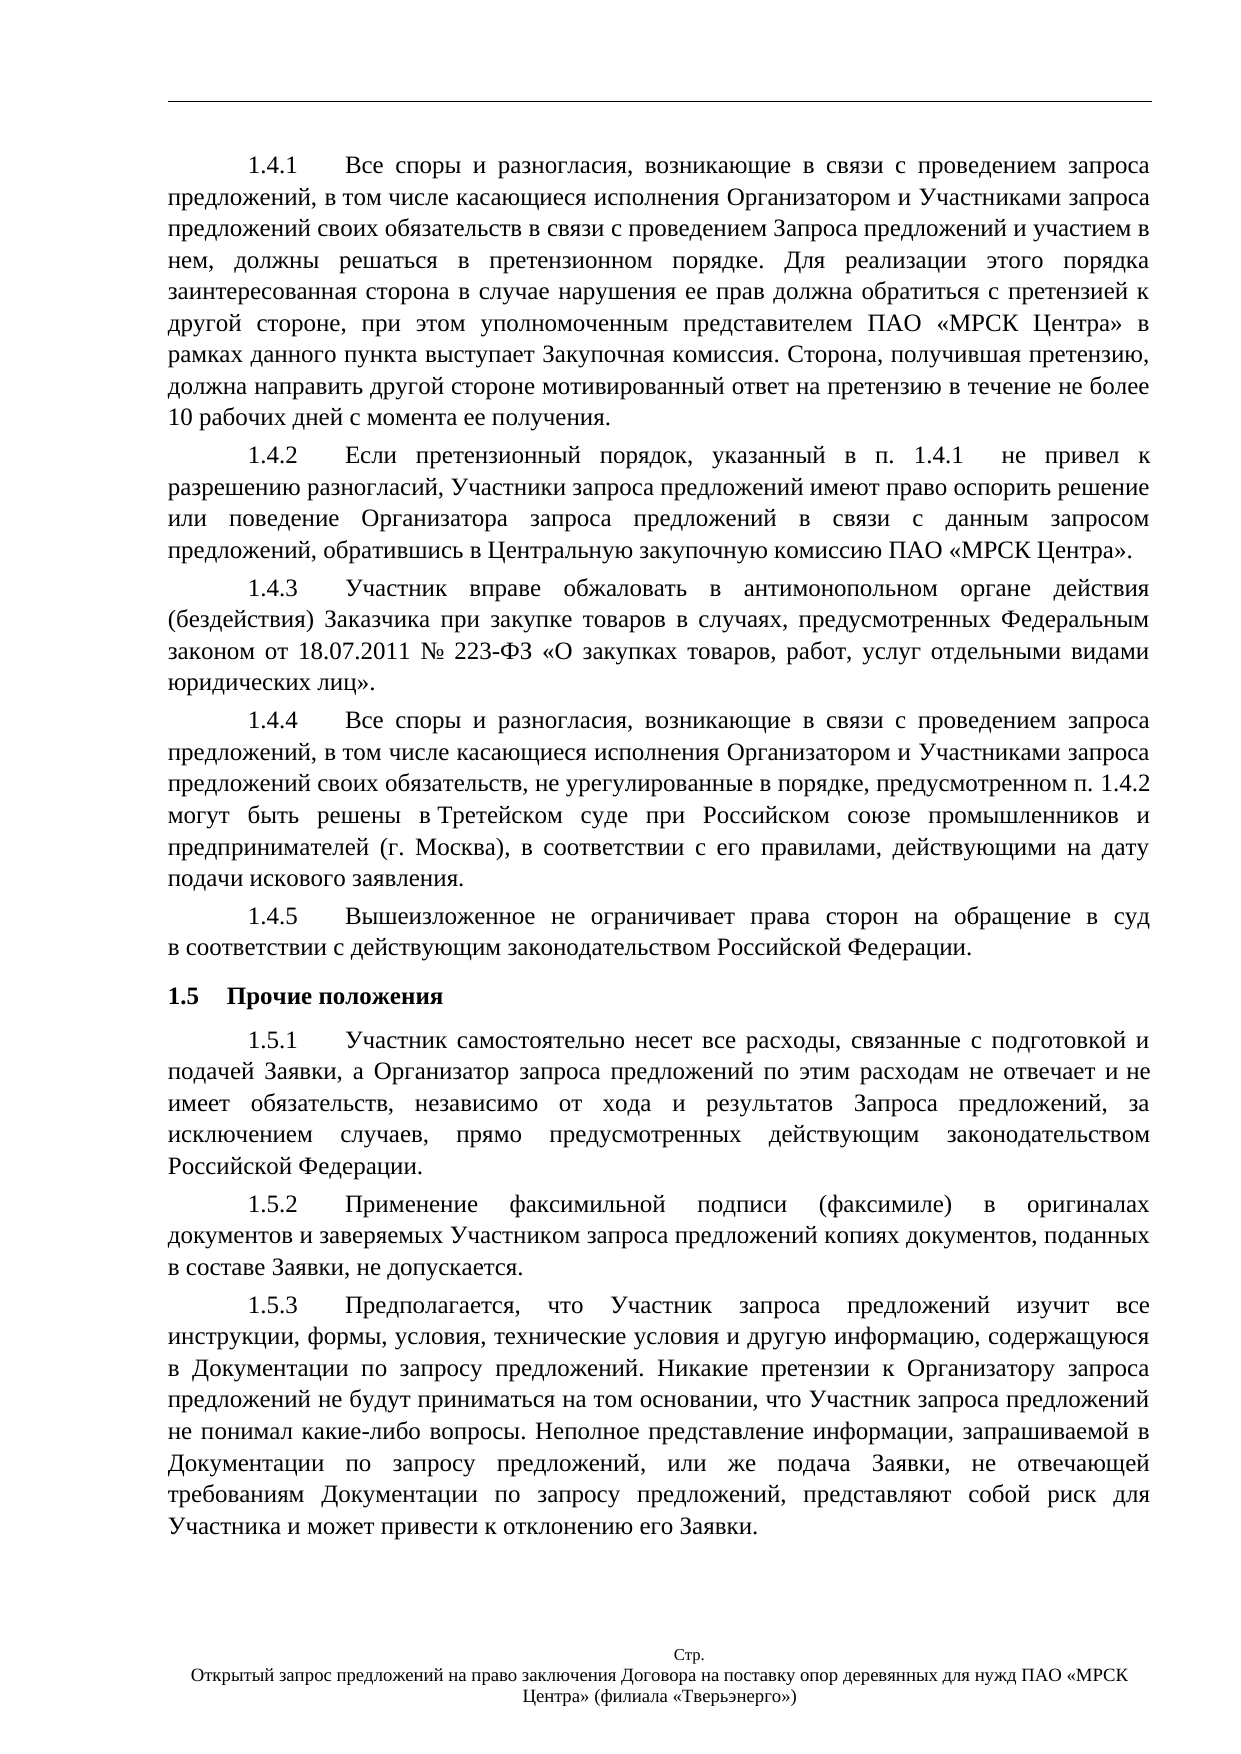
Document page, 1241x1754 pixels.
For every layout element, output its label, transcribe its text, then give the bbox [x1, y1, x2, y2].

list Применение факсимильной подписи (факсимиле) в оригиналах документов и заверяемых Участником запроса предложений копиях документов, поданных в составе Заявки, не допускается. [168, 1189, 1150, 1281]
list Участник вправе обжаловать в антимонопольном органе действия (бездействия) Заказчика при закупке товаров в случаях, предусмотренных Федеральным законом от 18.07.2011 № 223-ФЗ «О закупках товаров, работ, услуг отдельными видами юридических лиц». [168, 573, 1150, 696]
list Все споры и разногласия, возникающие в связи с проведением запроса предложений, в том числе касающиеся исполнения Организатором и Участниками запроса предложений своих обязательств в связи с проведением Запроса предложений и участием в нем, должны решаться в претензионном порядке. Для реализации этого порядка заинтересованная сторона в случае нарушения ее прав должна обратиться с претензией к другой стороне, при этом уполномоченным представителем ПАО «МРСК Центра» в рамках данного пункта выступает Закупочная комиссия. Сторона, получившая претензию, должна направить другой стороне мотивированный ответ на претензию в течение не более 10 рабочих дней с момента ее получения. [168, 150, 1150, 431]
list Предполагается, что Участник запроса предложений изучит все инструкции, формы, условия, технические условия и другую информацию, содержащуюся в Документации по запросу предложений. Никакие претензии к Организатору запроса предложений не будут приниматься на том основании, что Участник запроса предложений не понимал какие-либо вопросы. Неполное представление информации, запрашиваемой в Документации по запросу предложений, или же подача Заявки, не отвечающей требованиям Документации по запросу предложений, представляют собой риск для Участника и может привести к отклонению его Заявки. [168, 1290, 1150, 1539]
list Участник самостоятельно несет все расходы, связанные с подготовкой и подачей Заявки, а Организатор запроса предложений по этим расходам не отвечает и не имеет обязательств, независимо от хода и результатов Запроса предложений, за исключением случаев, прямо предусмотренных действующим законодательством Российской Федерации. [168, 1025, 1150, 1180]
subtitle Прочие положения [168, 981, 1152, 1009]
list Если претензионный порядок, указанный в п. 1.4.1 не привел к разрешению разногласий, Участники запроса предложений имеют право оспорить решение или поведение Организатора запроса предложений в связи с данным запросом предложений, обратившись в Центральную закупочную комиссию ПАО «МРСК Центра». [168, 440, 1150, 564]
list Все споры и разногласия, возникающие в связи с проведением запроса предложений, в том числе касающиеся исполнения Организатором и Участниками запроса предложений своих обязательств, не урегулированные в порядке, предусмотренном п. 1.4.2 могут быть решены в Третейском суде при Российском союзе промышленников и предпринимателей (г. Москва), в соответствии с его правилами, действующими на дату подачи искового заявления. [168, 705, 1150, 892]
list Вышеизложенное не ограничивает права сторон на обращение в суд в соответствии с действующим законодательством Российской Федерации. [168, 901, 1150, 961]
